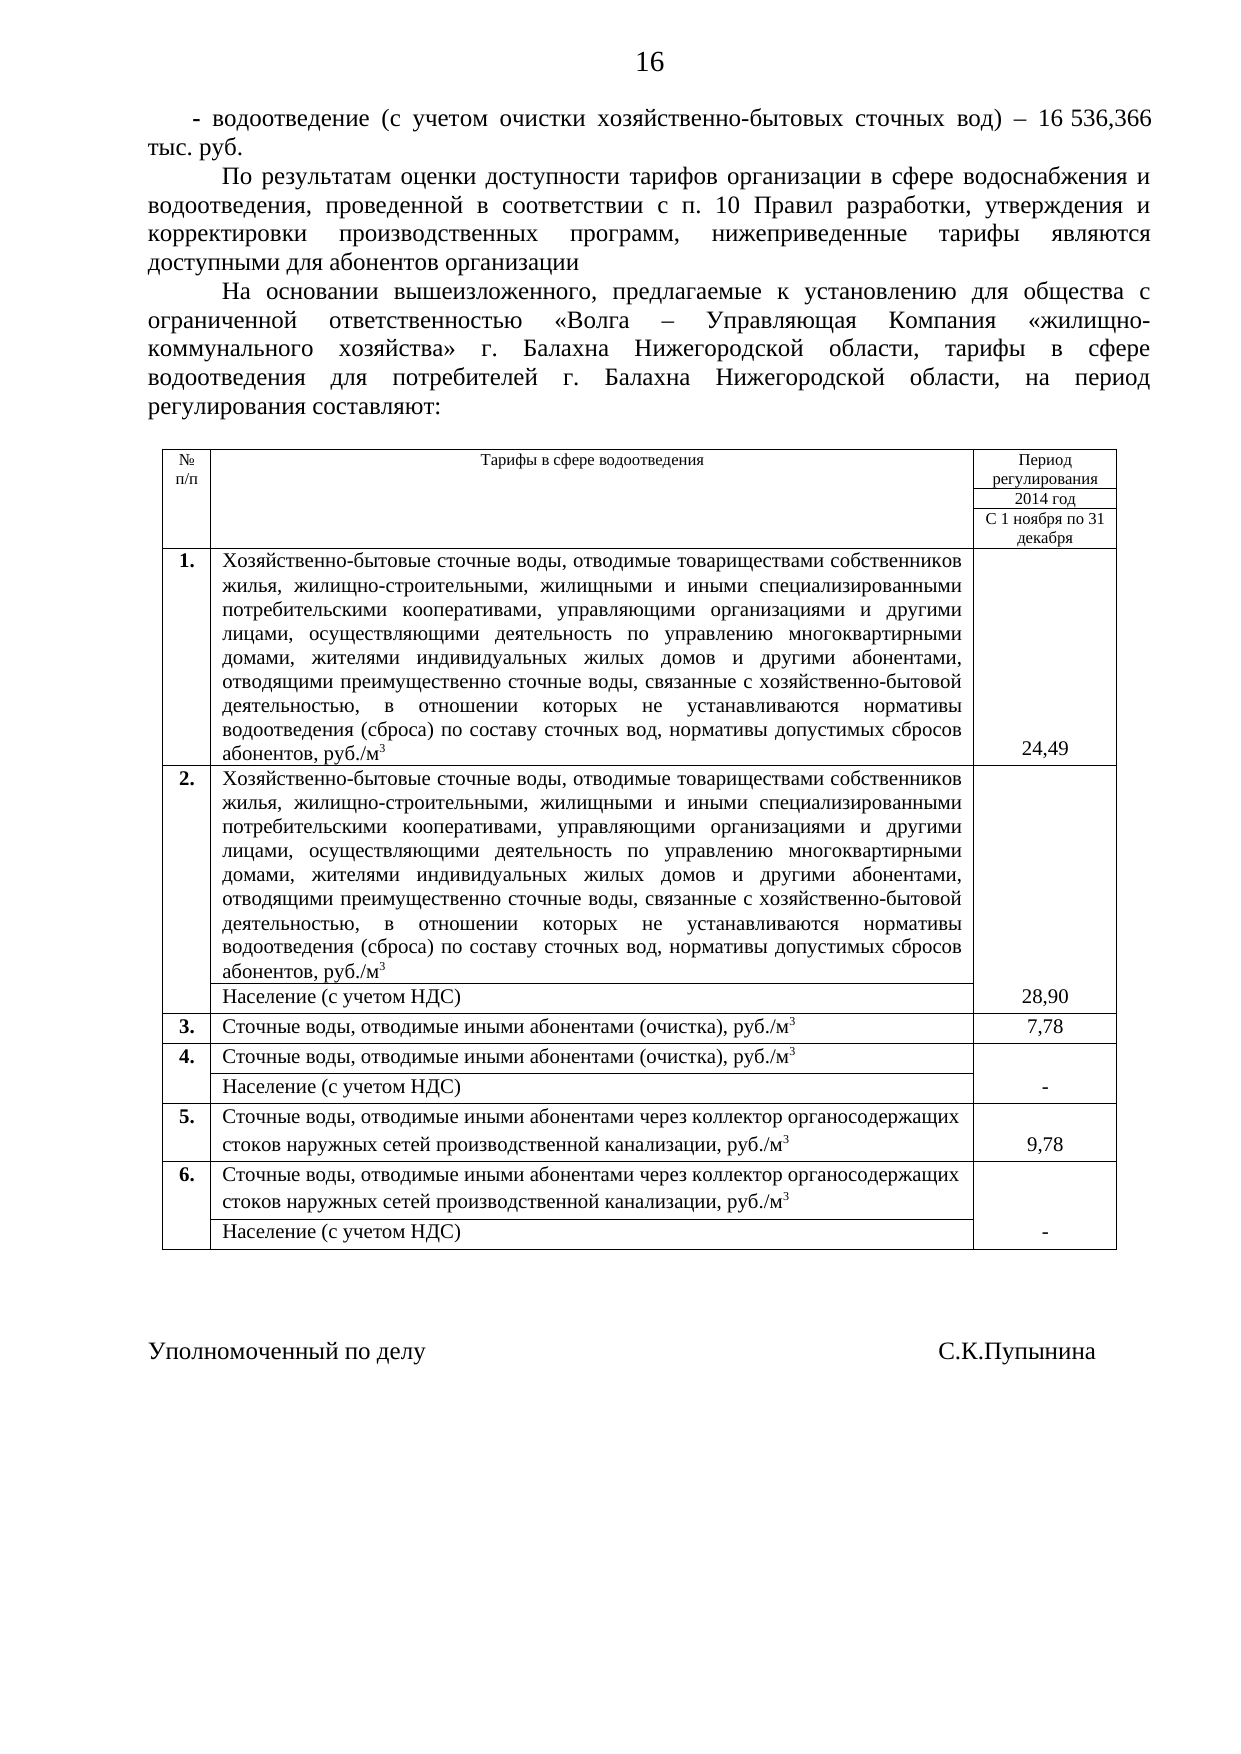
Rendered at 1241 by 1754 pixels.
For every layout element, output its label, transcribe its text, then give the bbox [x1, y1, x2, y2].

table_cell Население (с учетом НДС) [211, 984, 973, 1013]
table_cell С 1 ноября по 31 декабря [974, 509, 1116, 547]
table_cell 28,90 [974, 766, 1116, 1013]
table_cell Хозяйственно-бытовые сточные воды, отводимые товариществами собственников жилья, жилищно-строительными, жилищными и иными специализированными потребительскими кооперативами, управляющими организациями и другими лицами, осуществляющими деятельность по управлению многоквартирными домами, жителями индивидуальных жилых домов и другими абонентами, отводящими преимущественно сточные воды, связанные с хозяйственно-бытовой деятельностью, в отношении которых не устанавливаются нормативы водоотведения (сброса) по составу сточных вод, нормативы допустимых сбросов абонентов, руб./м3 [211, 766, 973, 983]
table_header Период регулирования [974, 450, 1116, 488]
table_cell 7,78 [974, 1014, 1116, 1043]
text - водоотведение (с учетом очистки хозяйственно-бытовых сточных вод) – 16 536,366 тыс. руб. [148, 103, 1152, 161]
table_header № п/п [163, 450, 210, 547]
text На основании вышеизложенного, предлагаемые к установлению для общества с ограниченной ответственностью «Волга – Управляющая Компания «жилищно-коммунального хозяйства» г. Балахна Нижегородской области, тарифы в сфере водоотведения для потребителей г. Балахна Нижегородской области, на период регулирования составляют: [148, 276, 1152, 420]
table_cell 2. [163, 766, 210, 1013]
table_cell Население (с учетом НДС) [211, 1220, 973, 1248]
text Уполномоченный по делу С.К.Пупынина [148, 1336, 1152, 1364]
table_cell 6. [163, 1162, 210, 1248]
table_cell 24,49 [974, 549, 1116, 765]
table_cell Сточные воды, отводимые иными абонентами (очистка), руб./м3 [211, 1014, 973, 1043]
table_cell - [974, 1044, 1116, 1103]
table_cell 3. [163, 1014, 210, 1043]
text По результатам оценки доступности тарифов организации в сфере водоснабжения и водоотведения, проведенной в соответствии с п. 10 Правил разработки, утверждения и корректировки производственных программ, нижеприведенные тарифы являются доступными для абонентов организации [148, 161, 1152, 276]
table_cell 1. [163, 549, 210, 765]
table_header Тарифы в сфере водоотведения [211, 450, 973, 547]
table_cell Население (с учетом НДС) [211, 1074, 973, 1103]
table_cell 9,78 [974, 1104, 1116, 1161]
table_cell Сточные воды, отводимые иными абонентами (очистка), руб./м3 [211, 1044, 973, 1073]
table_cell 5. [163, 1104, 210, 1161]
table_cell - [974, 1162, 1116, 1248]
table_cell Сточные воды, отводимые иными абонентами через коллектор органосодержащих стоков наружных сетей производственной канализации, руб./м3 [211, 1162, 973, 1218]
table_cell Хозяйственно-бытовые сточные воды, отводимые товариществами собственников жилья, жилищно-строительными, жилищными и иными специализированными потребительскими кооперативами, управляющими организациями и другими лицами, осуществляющими деятельность по управлению многоквартирными домами, жителями индивидуальных жилых домов и другими абонентами, отводящими преимущественно сточные воды, связанные с хозяйственно-бытовой деятельностью, в отношении которых не устанавливаются нормативы водоотведения (сброса) по составу сточных вод, нормативы допустимых сбросов абонентов, руб./м3 [211, 549, 973, 765]
table_cell 2014 год [974, 489, 1116, 508]
table_cell 4. [163, 1044, 210, 1103]
table_cell Сточные воды, отводимые иными абонентами через коллектор органосодержащих стоков наружных сетей производственной канализации, руб./м3 [211, 1104, 973, 1161]
